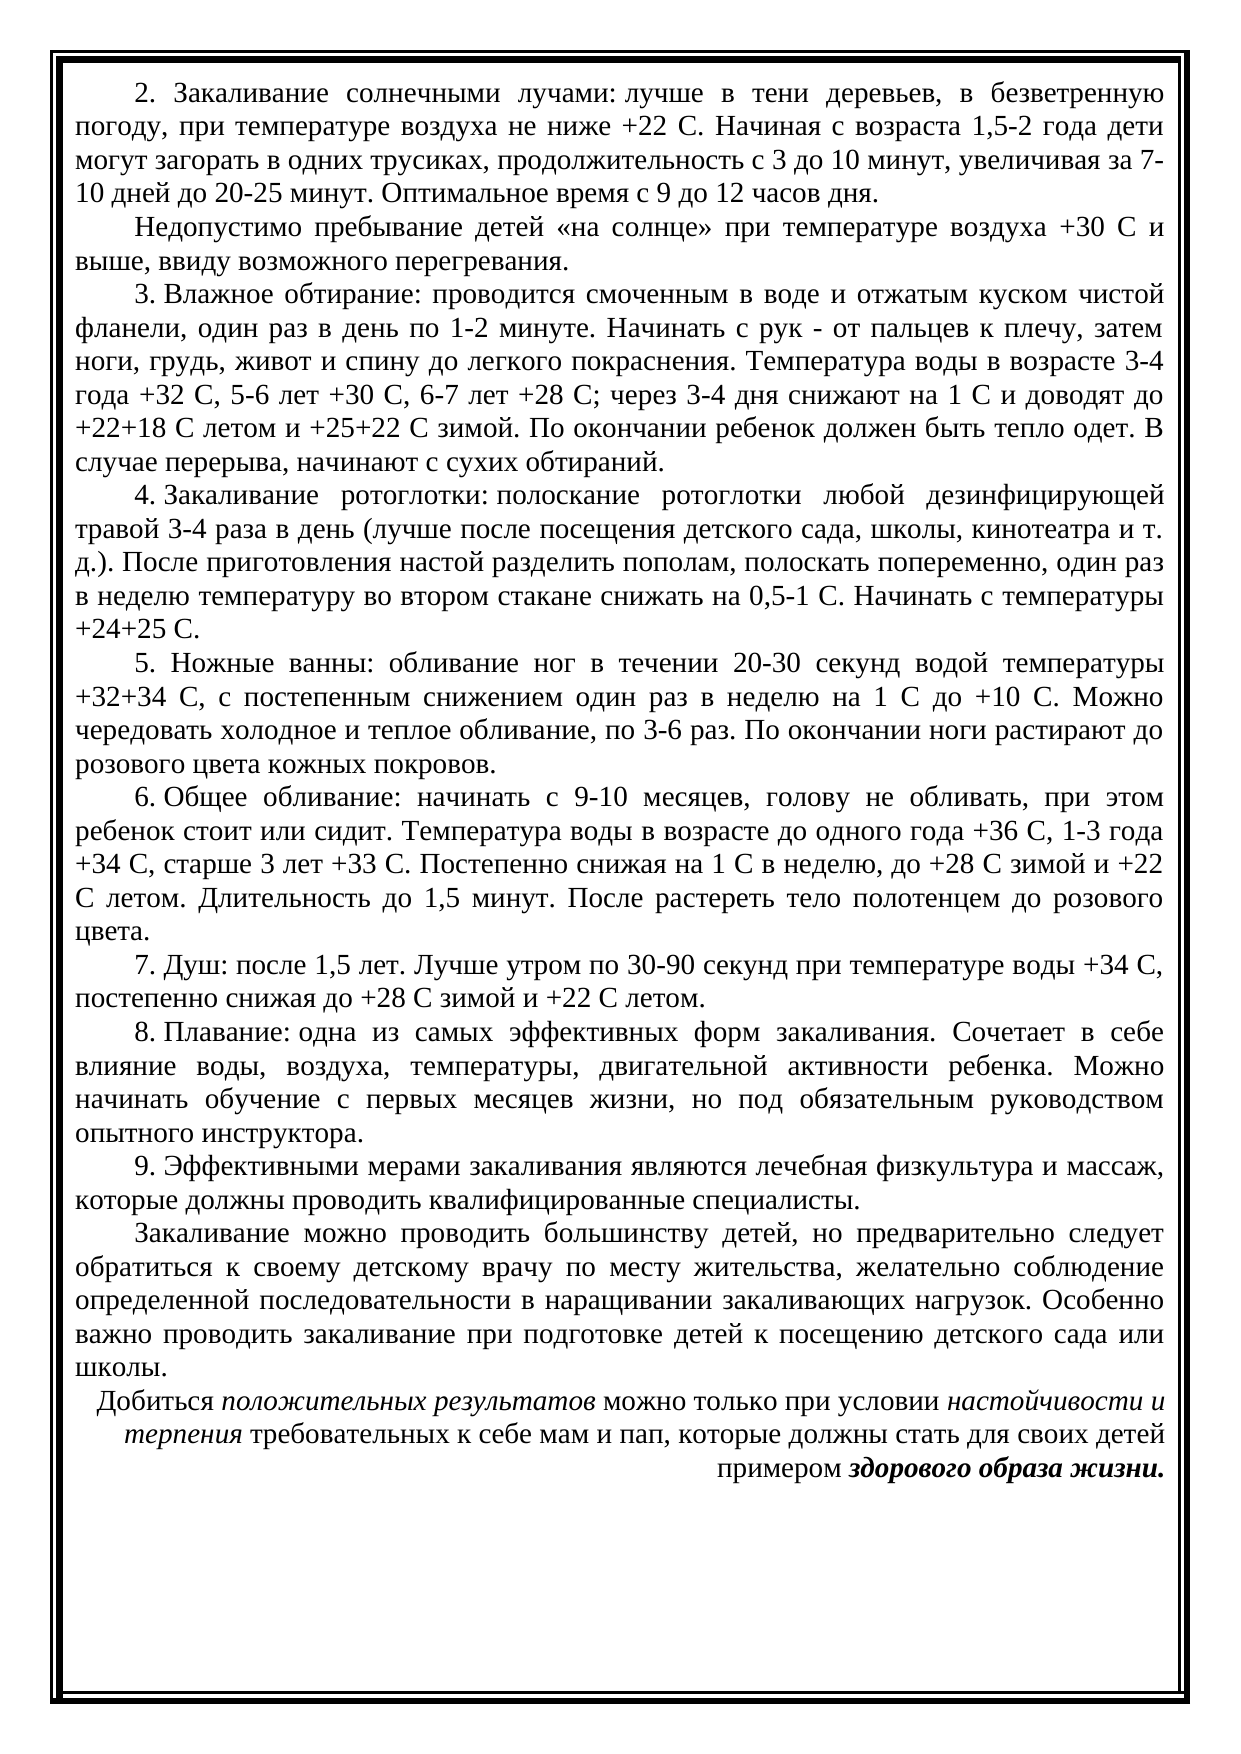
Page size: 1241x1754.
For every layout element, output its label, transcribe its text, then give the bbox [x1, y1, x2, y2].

text 5. Ножные ванны: обливание ног в течении 20-30 секунд водой температуры +32+34 С, с постепенным снижением один раз в неделю на 1 С до +10 С. Можно чередовать холодное и теплое обливание, по 3-6 раз. По окончании ноги растирают до розового цвета кожных покровов. [75, 645, 1165, 779]
text 8. Плавание: одна из самых эффективных форм закаливания. Сочетает в себе влияние воды, воздуха, температуры, двигательной активности ребенка. Можно начинать обучение с первых месяцев жизни, но под обязательным руководством опытного инструктора. [75, 1014, 1165, 1148]
text 7. Душ: после 1,5 лет. Лучше утром по 30-90 секунд при температуре воды +34 С, постепенно снижая до +28 С зимой и +22 С летом. [75, 947, 1165, 1014]
text 4. Закаливание ротоглотки: полоскание ротоглотки любой дезинфицирующей травой 3-4 раза в день (лучше после посещения детского сада, школы, кинотеатра и т. д.). После приготовления настой разделить пополам, полоскать попеременно, один раз в неделю температуру во втором стакане снижать на 0,5-1 С. Начинать с температуры +24+25 С. [75, 477, 1165, 645]
text 2. Закаливание солнечными лучами: лучше в тени деревьев, в безветренную погоду, при температуре воздуха не ниже +22 С. Начиная с возраста 1,5-2 года дети могут загорать в одних трусиках, продолжительность с 3 до 10 минут, увеличивая за 7-10 дней до 20-25 минут. Оптимальное время с 9 до 12 часов дня. [75, 75, 1165, 209]
text 9. Эффективными мерами закаливания являются лечебная физкультура и массаж, которые должны проводить квалифицированные специалисты. [75, 1148, 1165, 1215]
text 3. Влажное обтирание: проводится смоченным в воде и отжатым куском чистой фланели, один раз в день по 1-2 минуте. Начинать с рук - от пальцев к плечу, затем ноги, грудь, живот и спину до легкого покраснения. Температура воды в возрасте 3-4 года +32 С, 5-6 лет +30 С, 6-7 лет +28 С; через 3-4 дня снижают на 1 С и доводят до +22+18 С летом и +25+22 С зимой. По окончании ребенок должен быть тепло одет. В случае перерыва, начинают с сухих обтираний. [75, 276, 1165, 477]
text 6. Общее обливание: начинать с 9-10 месяцев, голову не обливать, при этом ребенок стоит или сидит. Температура воды в возрасте до одного года +36 С, 1-3 года +34 С, старше 3 лет +33 С. Постепенно снижая на 1 С в неделю, до +28 С зимой и +22 С летом. Длительность до 1,5 минут. После растереть тело полотенцем до розового цвета. [75, 779, 1165, 947]
text Недопустимо пребывание детей «на солнце» при температуре воздуха +30 С и выше, ввиду возможного перегревания. [75, 209, 1165, 276]
text Добиться положительных результатов можно только при условии настойчивости и терпения требовательных к себе мам и пап, которые должны стать для своих детей примером здорового образа жизни. [75, 1383, 1165, 1484]
text Закаливание можно проводить большинству детей, но предварительно следует обратиться к своему детскому врачу по месту жительства, желательно соблюдение определенной последовательности в наращивании закаливающих нагрузок. Особенно важно проводить закаливание при подготовке детей к посещению детского сада или школы. [75, 1215, 1165, 1383]
